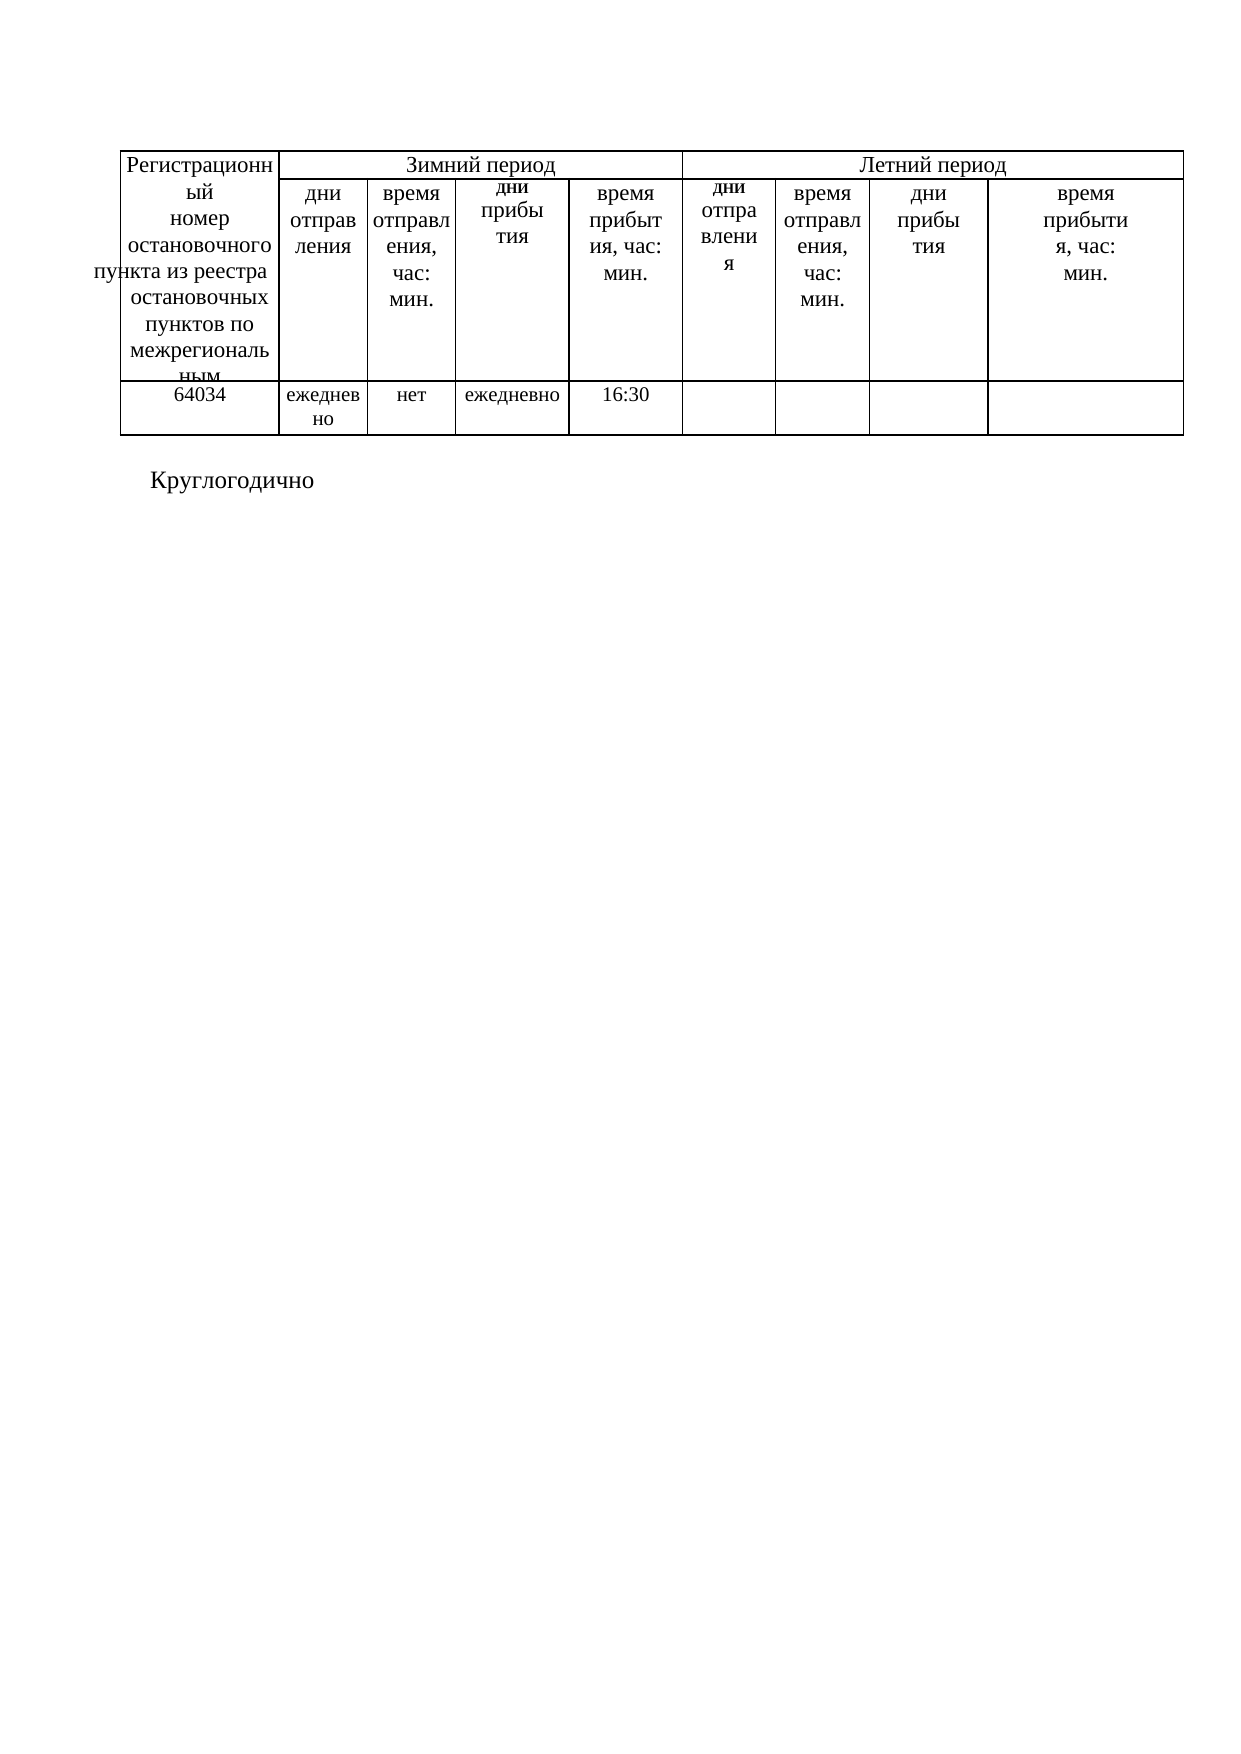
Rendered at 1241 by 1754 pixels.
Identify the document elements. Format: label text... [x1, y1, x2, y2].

table_cell ДНИ прибы тия [456, 180, 568, 380]
table_cell время отправл ения, час: мин. [776, 180, 869, 380]
table_cell дни отправ ления [280, 180, 367, 380]
table_header Зимний период [280, 152, 682, 178]
table_cell [989, 382, 1183, 434]
table_cell [776, 382, 869, 434]
table_cell ДНИ отпра влени я [683, 180, 775, 380]
table_cell [683, 382, 775, 434]
table_cell ежедневно [456, 382, 568, 434]
table_cell [870, 382, 987, 434]
table_cell время прибыти я, час: мин. [989, 180, 1183, 380]
text Круглогодично [150, 465, 1090, 493]
table_cell дни прибы тия [870, 180, 987, 380]
table_cell время отправл ения, час: мин. [368, 180, 455, 380]
table_cell ежедневно [280, 382, 367, 434]
table_cell 64034 [121, 382, 278, 434]
table_header Регистрационный номер остановочного пункта из реестра остановочных пунктов по межрегиональным маршрутам регулярных перевозок [121, 152, 278, 380]
table_cell время прибыт ия, час: мин. [570, 180, 682, 380]
table_cell нет [368, 382, 455, 434]
table_header Летний период [683, 152, 1183, 178]
table_cell 16:30 [570, 382, 682, 434]
